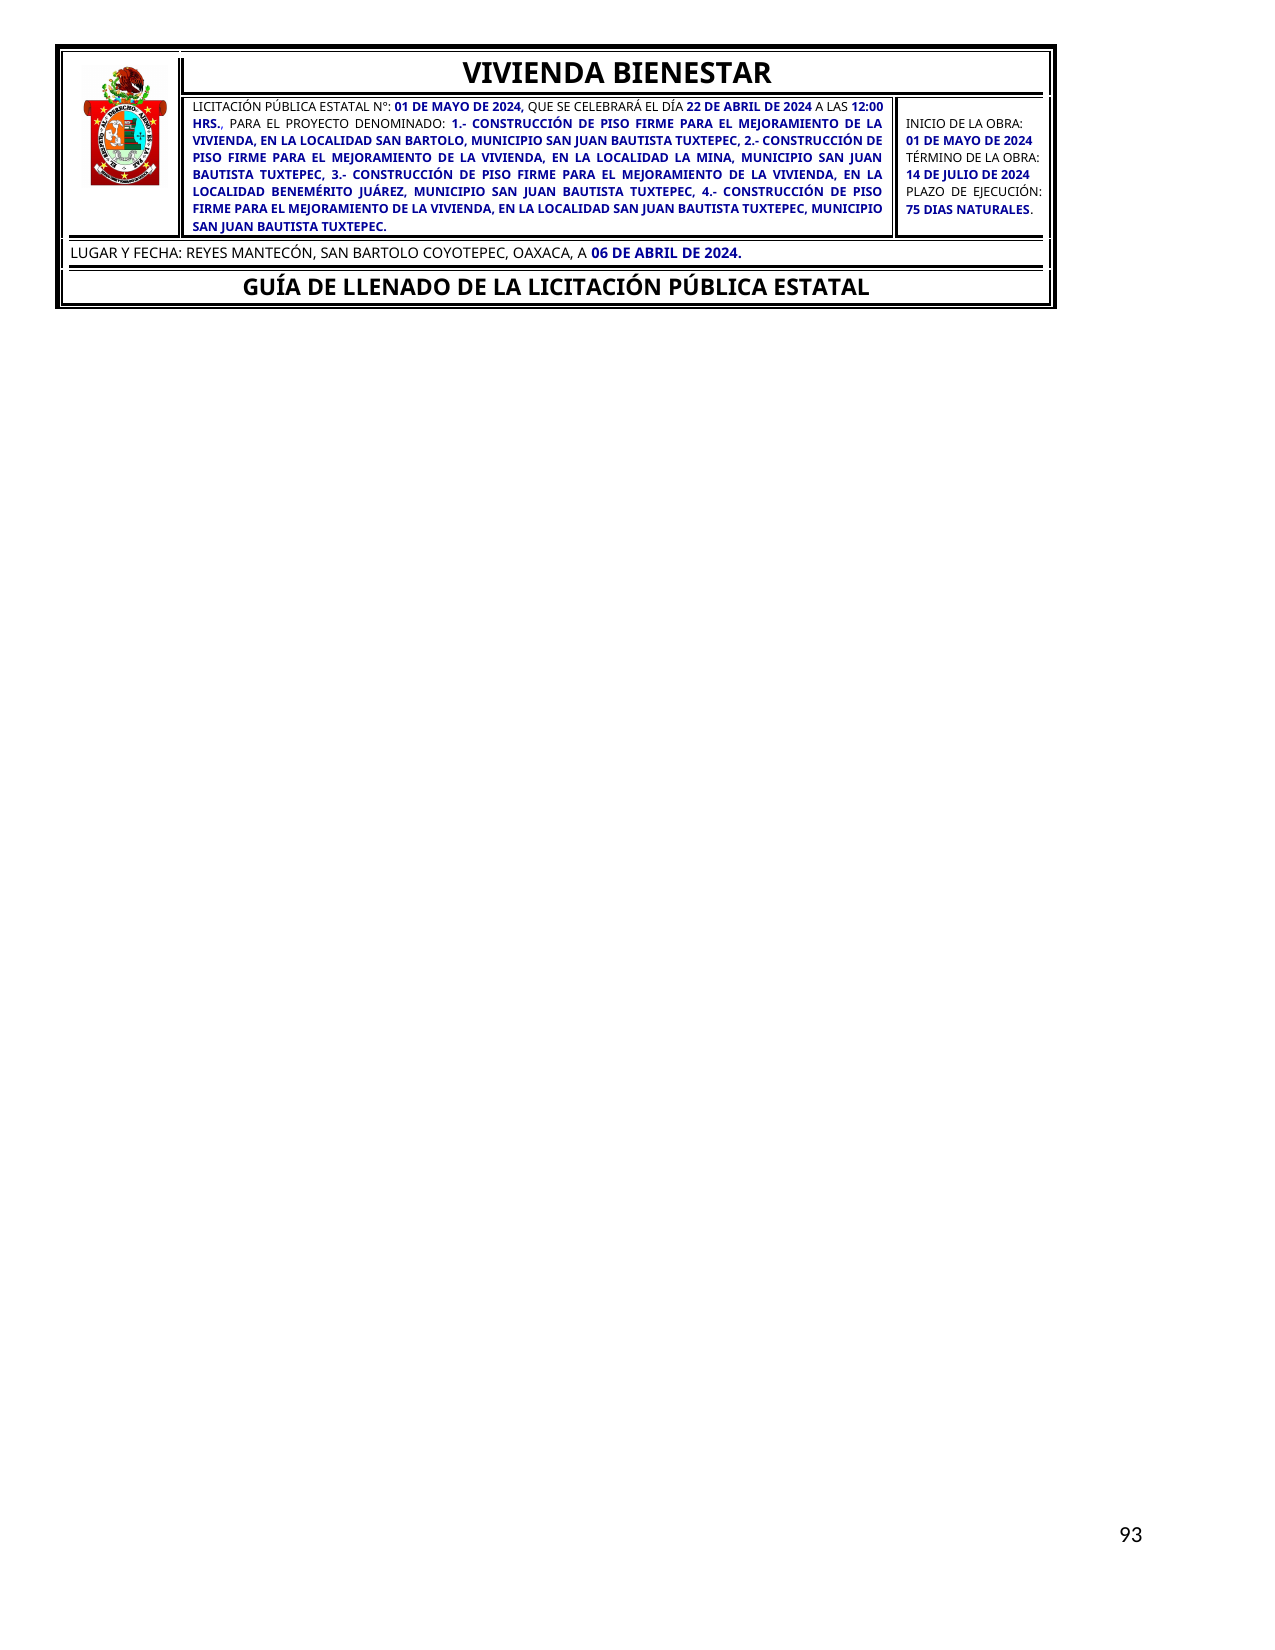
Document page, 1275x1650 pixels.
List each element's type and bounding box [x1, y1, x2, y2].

picture [81, 65, 169, 188]
